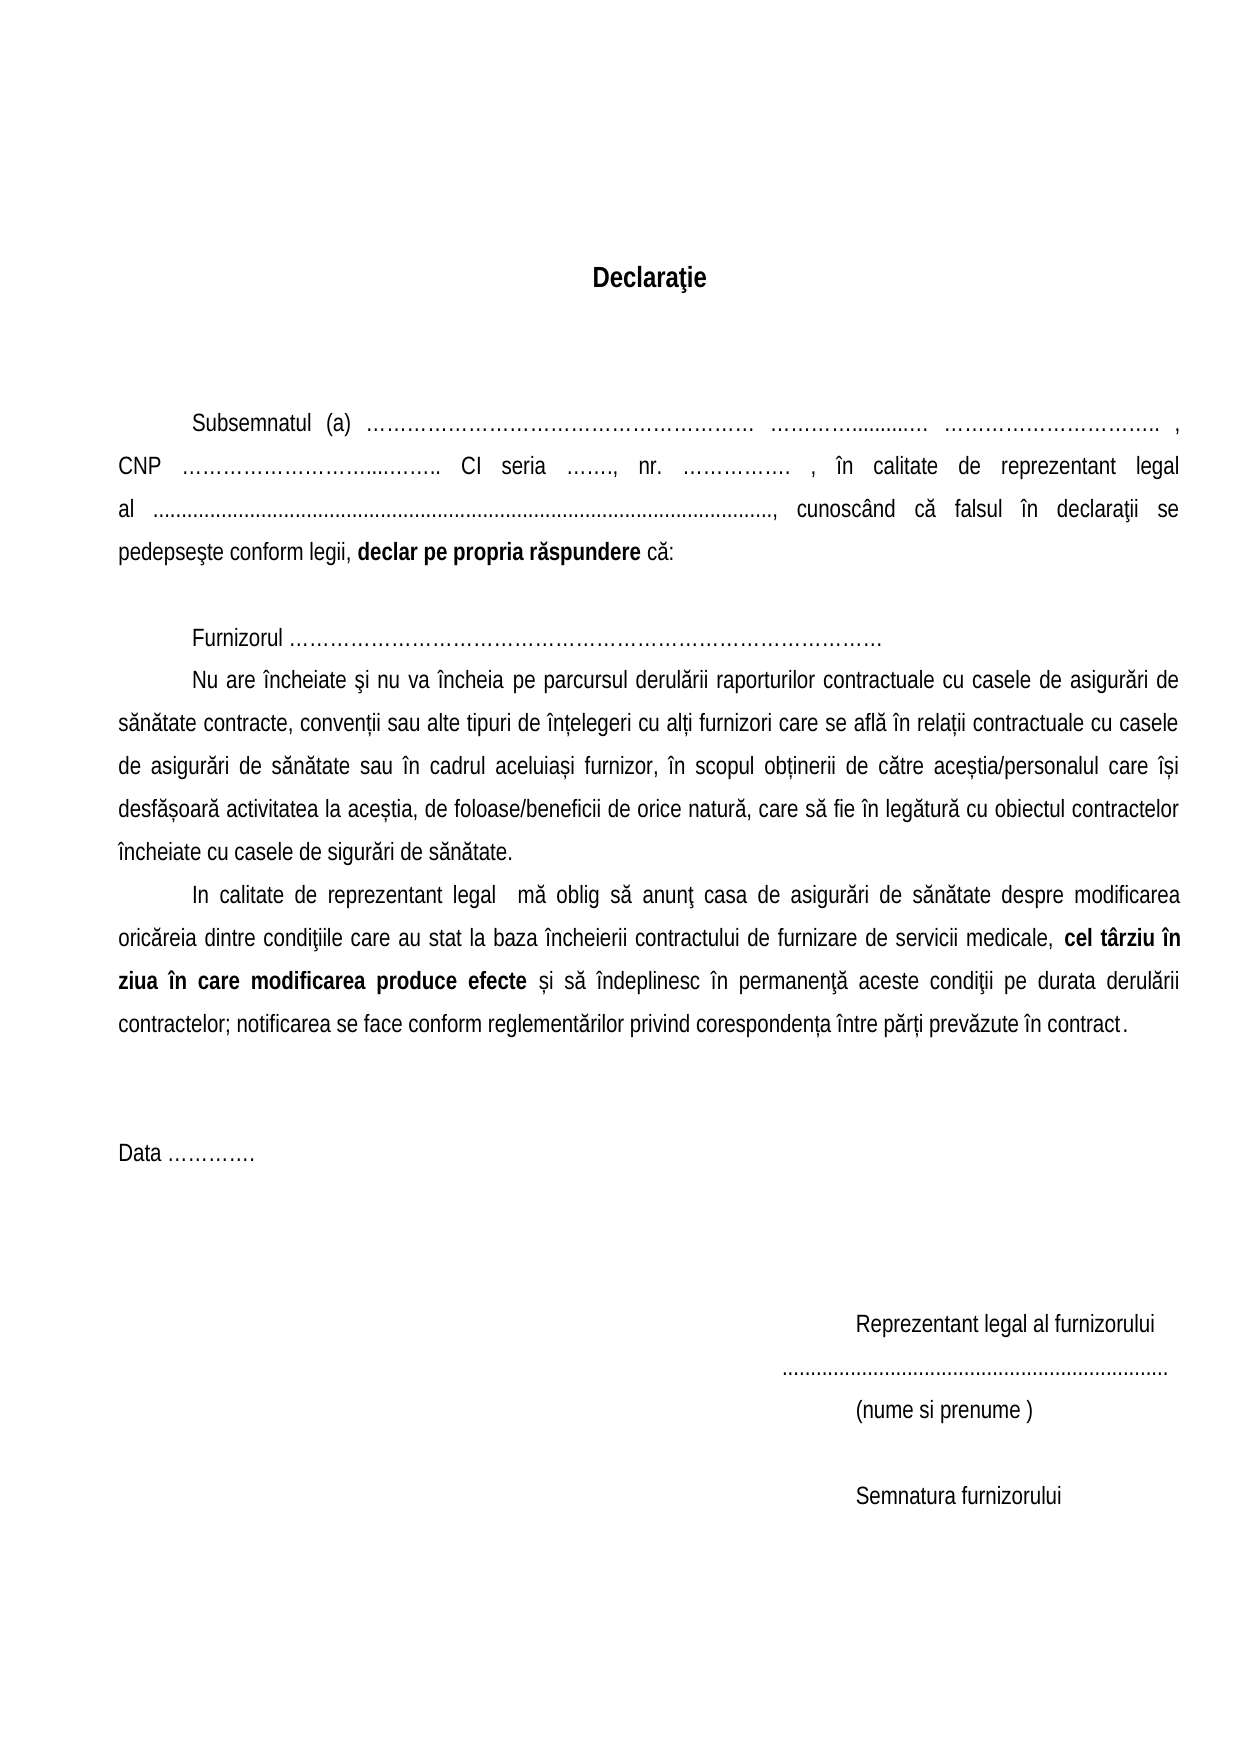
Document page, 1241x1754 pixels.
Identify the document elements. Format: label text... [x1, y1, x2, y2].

text (nume si prenume ) [782, 1395, 1181, 1424]
text Semnatura furnizorului [782, 1481, 1181, 1509]
text Data …………. [118, 1137, 1181, 1166]
text Declaraţie [118, 260, 1181, 293]
text Subsemnatul (a) ………………………………………………… …………..........… ………………………….. , CNP ………………………....…….. CI seria ……., nr. ……………. , în calitate de reprezentant legal al ............................................................................................................., cunoscând că falsul în declaraţii se pedepseşte conform legii, declar pe propria răspundere că: [118, 408, 1181, 565]
text Nu are încheiate şi nu va încheia pe parcursul derulării raporturilor contractuale cu casele de asigurări de sănătate contracte, convenții sau alte tipuri de înțelegeri cu alți furnizori care se află în relații contractuale cu casele de asigurări de sănătate sau în cadrul aceluiași furnizor, în scopul obținerii de către aceștia/personalul care își desfășoară activitatea la aceștia, de foloase/beneficii de orice natură, care să fie în legătură cu obiectul contractelor încheiate cu casele de sigurări de sănătate. [118, 665, 1181, 866]
text In calitate de reprezentant legal mă oblig să anunţ casa de asigurări de sănătate despre modificarea oricăreia dintre condiţiile care au stat la baza încheierii contractului de furnizare de servicii medicale, cel târziu în ziua în care modificarea produce efecte și să îndeplinesc în permanenţă aceste condiţii pe durata derulării contractelor; notificarea se face conform reglementărilor privind corespondența între părți prevăzute în contract. [118, 880, 1181, 1037]
text Furnizorul …………………………………………………………………………… [118, 622, 1181, 651]
text Reprezentant legal al furnizorului [782, 1309, 1181, 1338]
text .................................................................... [708, 1352, 1181, 1381]
